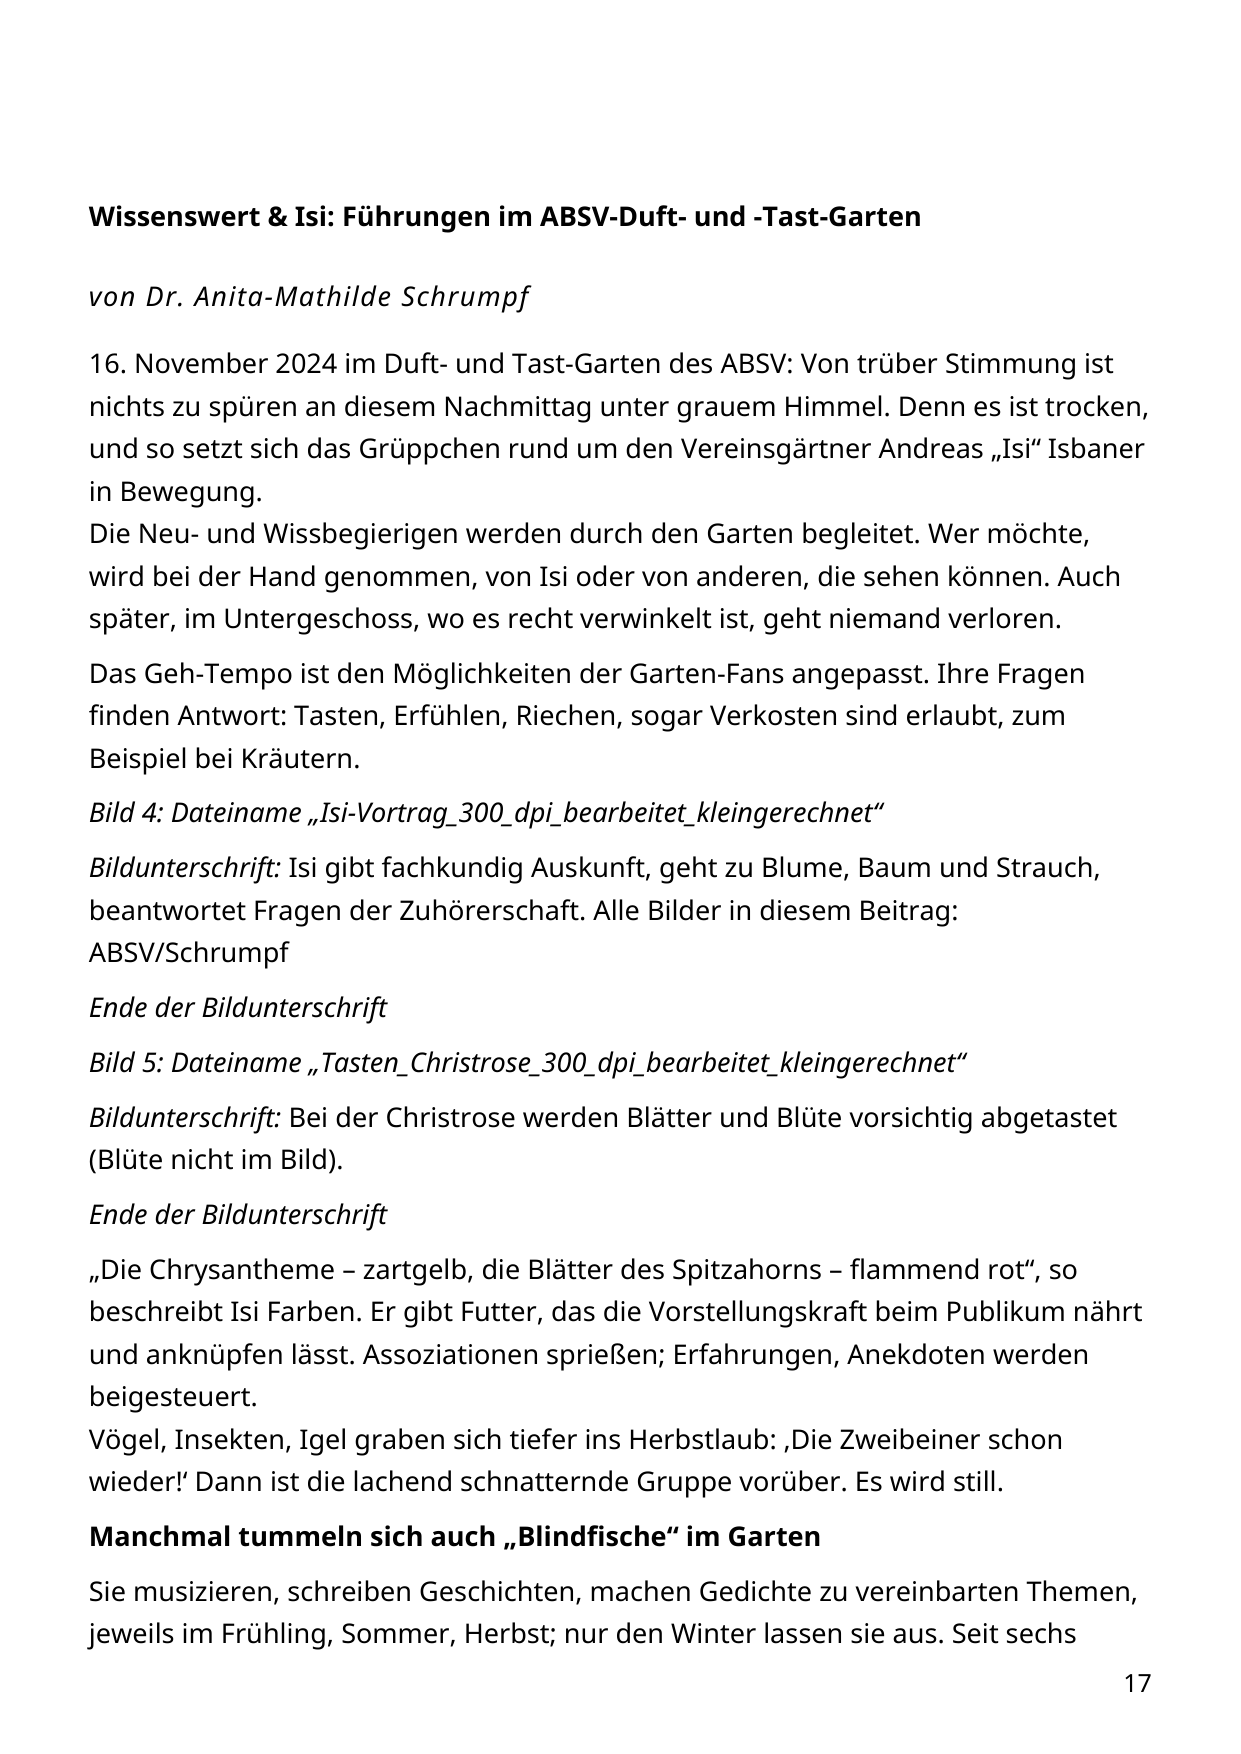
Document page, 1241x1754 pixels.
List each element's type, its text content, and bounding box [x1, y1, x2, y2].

text Bild 5: Dateiname „Tasten_Christrose_300_dpi_bearbeitet_kleingerechnet“ [89, 1043, 1152, 1080]
text „Die Chrysantheme – zartgelb, die Blätter des Spitzahorns – flammend rot“, so beschreibt Isi Farben. Er gibt Futter, das die Vorstellungskraft beim Publikum nährt und anknüpfen lässt. Assoziationen sprießen; Erfahrungen, Anekdoten werden beigesteuert. Vögel, Insekten, Igel graben sich tiefer ins Herbstlaub: ‚Die Zweibeiner schon wieder!‘ Dann ist die lachend schnatternde Gruppe vorüber. Es wird still. [89, 1251, 1152, 1499]
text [89, 1572, 1152, 1652]
text Manchmal tummeln sich auch „Blindfische“ im Garten [89, 1517, 1152, 1554]
text Ende der Bildunterschrift [89, 1196, 1152, 1232]
text Das Geh-Tempo ist den Möglichkeiten der Garten-Fans angepasst. Ihre Fragen finden Antwort: Tasten, Erfühlen, Riechen, sogar Verkosten sind erlaubt, zum Beispiel bei Kräutern. [89, 654, 1152, 776]
text Ende der Bildunterschrift [89, 988, 1152, 1025]
subtitle Wissenswert & Isi: Führungen im ABSV-Duft- und -Tast-Garten [89, 198, 1152, 234]
text 16. November 2024 im Duft- und Tast-Garten des ABSV: Von trüber Stimmung ist nichts zu spüren an diesem Nachmittag unter grauem Himmel. Denn es ist trocken, und so setzt sich das Grüppchen rund um den Vereinsgärtner Andreas „Isi“ Isbaner in Bewegung. Die Neu- und Wissbegierigen werden durch den Garten begleitet. Wer möchte, wird bei der Hand genommen, von Isi oder von anderen, die sehen können. Auch später, im Untergeschoss, wo es recht verwinkelt ist, geht niemand verloren. [89, 345, 1152, 636]
text Bildunterschrift: Bei der Christrose werden Blätter und Blüte vorsichtig abgetastet (Blüte nicht im Bild). [89, 1098, 1152, 1178]
subtitle von Dr. Anita-Mathilde Schrumpf [89, 278, 1152, 314]
text Bildunterschrift: Isi gibt fachkundig Auskunft, geht zu Blume, Baum und Strauch, beantwortet Fragen der Zuhörerschaft. Alle Bilder in diesem Beitrag: ABSV/Schrumpf [89, 849, 1152, 971]
text Bild 4: Dateiname „Isi-Vortrag_300_dpi_bearbeitet_kleingerechnet“ [89, 794, 1152, 831]
